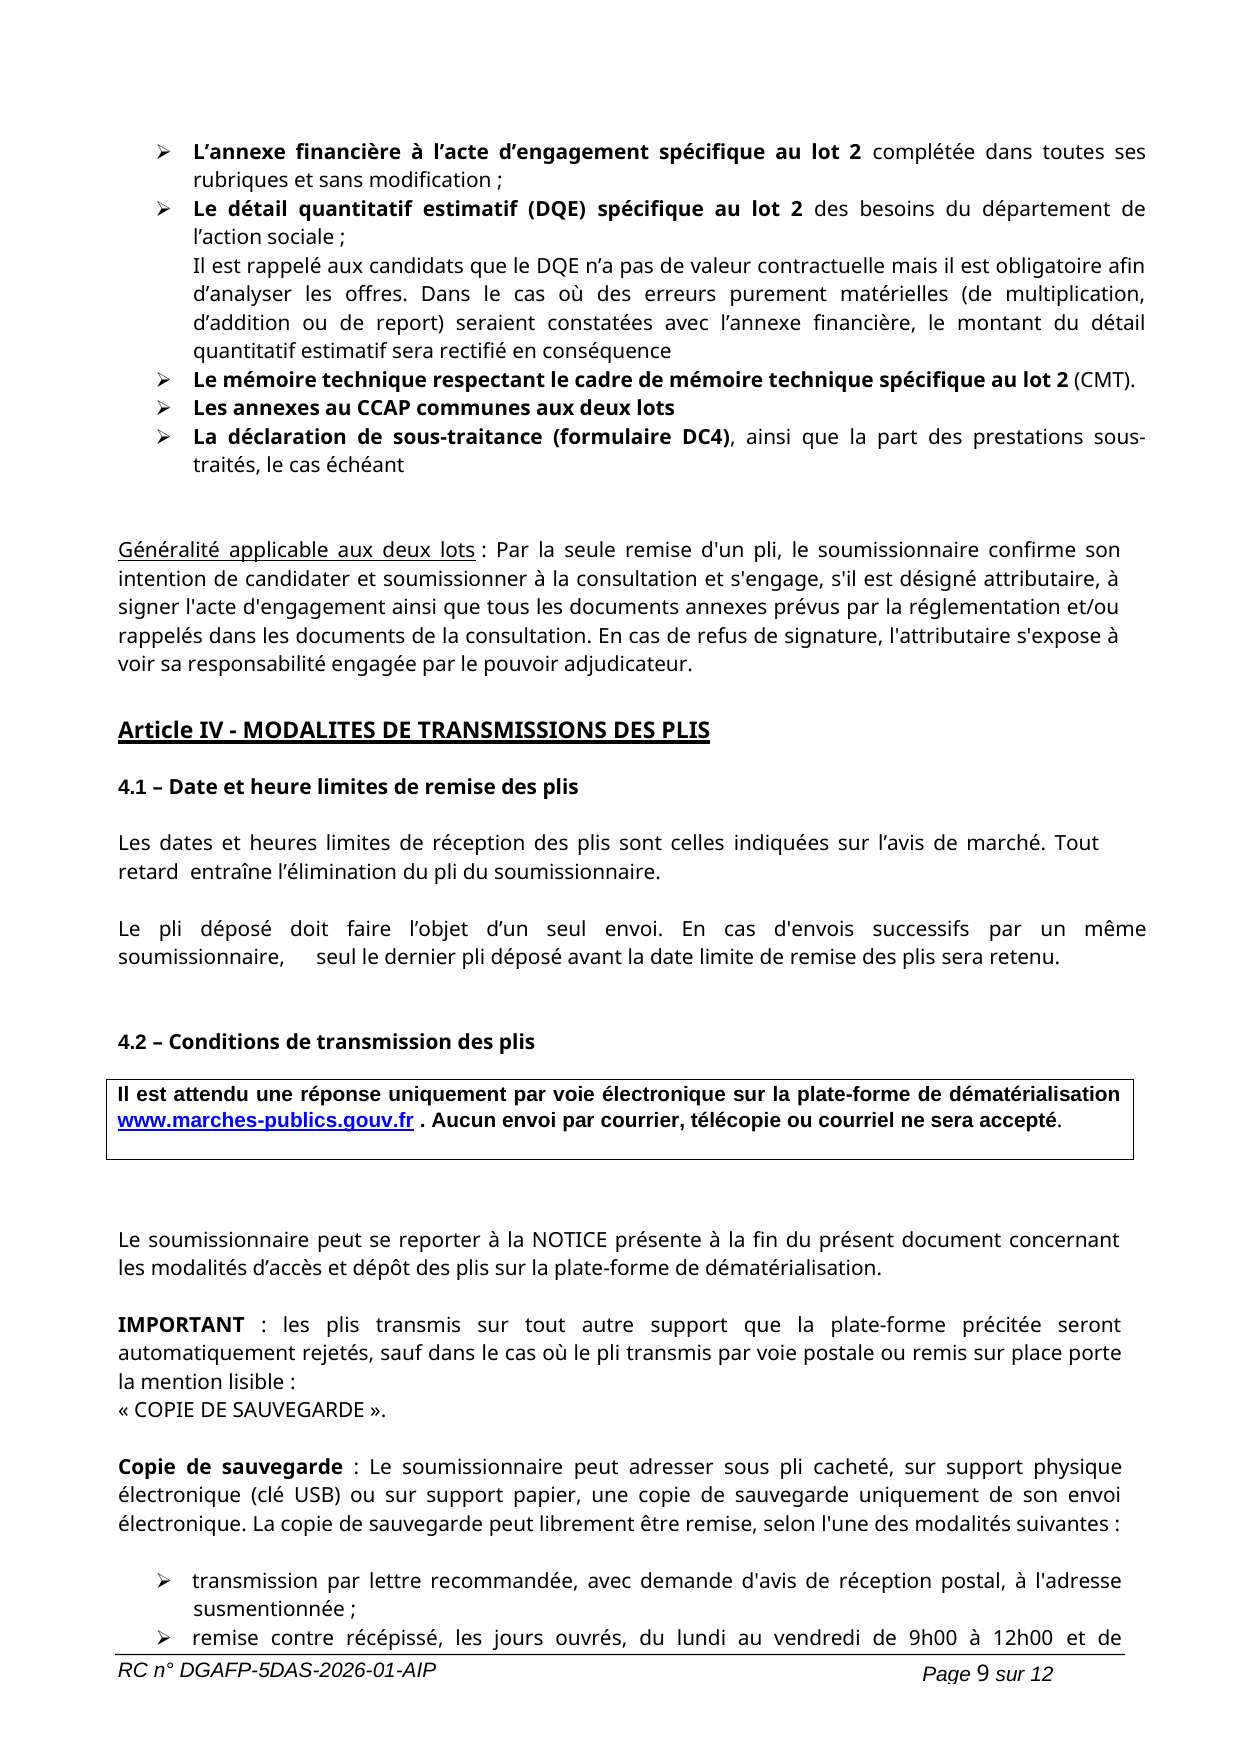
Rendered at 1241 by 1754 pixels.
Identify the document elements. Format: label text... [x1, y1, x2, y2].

subtitle Le mémoire technique respectant le cadre de mémoire technique spécifique au lot 2 (CMT). [155, 365, 1146, 393]
subtitle – Date et heure limites de remise des plis [118, 772, 1146, 800]
text Généralité applicable aux deux lots : Par la seule remise d'un pli, le soumissionnaire confirme son intention de candidater et soumissionner à la consultation et s'engage, s'il est désigné attributaire, à signer l'acte d'engagement ainsi que tous les documents annexes prévus par la réglementation et/ou rappelés dans les documents de la consultation. En cas de refus de signature, l'attributaire s'expose à voir sa responsabilité engagée par le pouvoir adjudicateur. [118, 536, 1121, 678]
list transmission par lettre recommandée, avec demande d'avis de réception postal, à l'adresse susmentionnée ; [156, 1566, 1122, 1623]
text Le pli déposé doit faire l’objet d’un seul envoi. En cas d'envois successifs par un même soumissionnaire, seul le dernier pli déposé avant la date limite de remise des plis sera retenu. [118, 914, 1146, 971]
text Le soumissionnaire peut se reporter à la NOTICE présente à la fin du présent document concernant les modalités d’accès et dépôt des plis sur la plate-forme de dématérialisation. [118, 1225, 1122, 1282]
subtitle Les annexes au CCAP communes aux deux lots [155, 393, 1146, 422]
subtitle Il est rappelé aux candidats que le DQE n’a pas de valeur contractuelle mais il est obligatoire afin d’analyser les offres. Dans le cas où des erreurs purement matérielles (de multiplication, d’addition ou de report) seraient constatées avec l’annexe financière, le montant du détail quantitatif estimatif sera rectifié en conséquence [193, 251, 1146, 364]
subtitle Le détail quantitatif estimatif (DQE) spécifique au lot 2 des besoins du département de l’action sociale ; [155, 194, 1146, 251]
subtitle – Conditions de transmission des plis [118, 1027, 1146, 1055]
text Copie de sauvegarde : Le soumissionnaire peut adresser sous pli cacheté, sur support physique électronique (clé USB) ou sur support papier, une copie de sauvegarde uniquement de son envoi électronique. La copie de sauvegarde peut librement être remise, selon l'une des modalités suivantes : [118, 1452, 1122, 1537]
text « COPIE DE SAUVEGARDE ». [118, 1395, 1146, 1424]
subtitle L’annexe financière à l’acte d’engagement spécifique au lot 2 complétée dans toutes ses rubriques et sans modification ; [155, 137, 1146, 194]
subtitle Article IV - MODALITES DE TRANSMISSIONS DES PLIS [118, 714, 1146, 745]
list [156, 1623, 1122, 1651]
subtitle La déclaration de sous-traitance (formulaire DC4), ainsi que la part des prestations sous-traités, le cas échéant [155, 422, 1146, 479]
text IMPORTANT : les plis transmis sur tout autre support que la plate-forme précitée seront automatiquement rejetés, sauf dans le cas où le pli transmis par voie postale ou remis sur place porte la mention lisible : [118, 1310, 1122, 1395]
text Les dates et heures limites de réception des plis sont celles indiquées sur l’avis de marché. Tout retard entraîne l’élimination du pli du soumissionnaire. [118, 828, 1146, 885]
